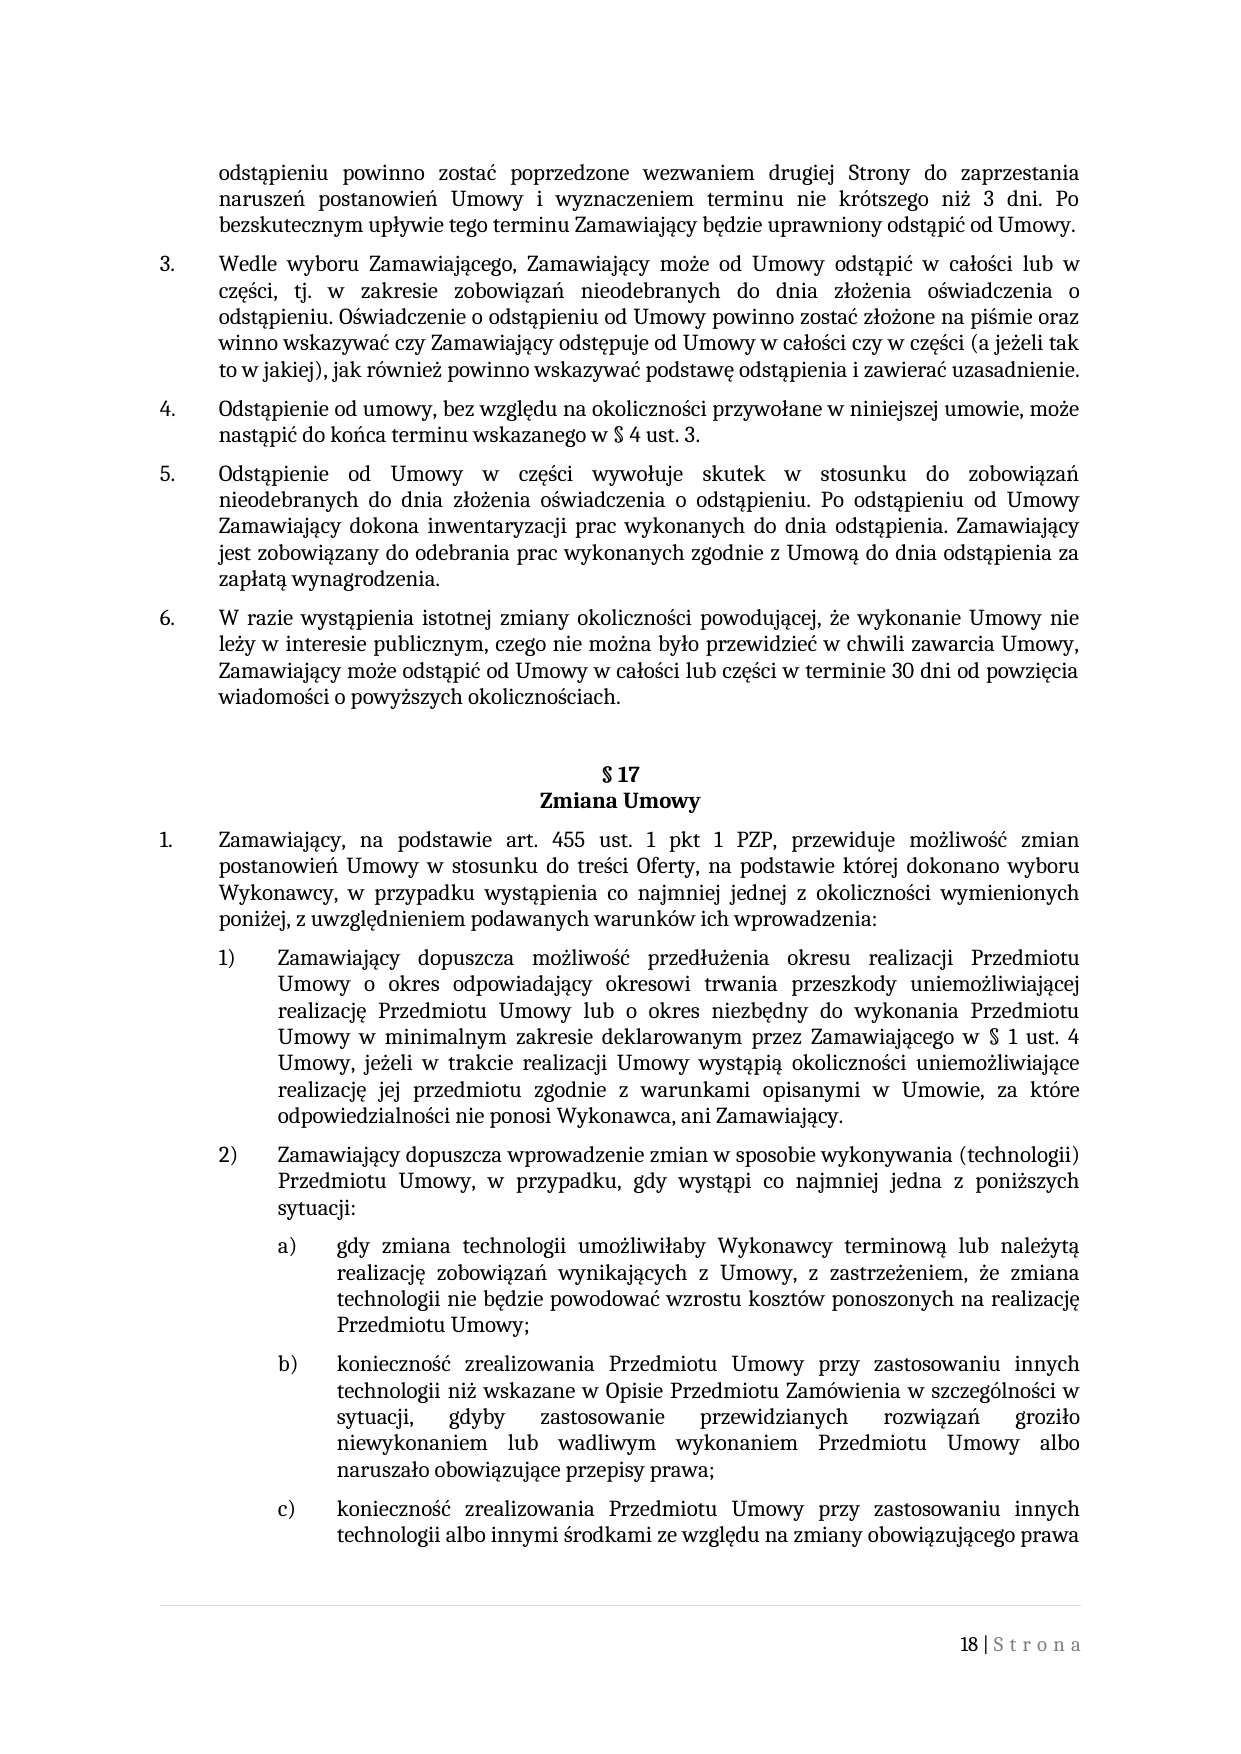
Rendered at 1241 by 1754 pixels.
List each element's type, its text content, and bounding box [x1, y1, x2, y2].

list Odstąpienie od Umowy w części wywołuje skutek w stosunku do zobowiązań nieodebranych do dnia złożenia oświadczenia o odstąpieniu. Po odstąpieniu od Umowy Zamawiający dokona inwentaryzacji prac wykonanych do dnia odstąpienia. Zamawiający jest zobowiązany do odebrania prac wykonanych zgodnie z Umową do dnia odstąpienia za zapłatą wynagrodzenia. [159, 461, 1081, 592]
list Odstąpienie od umowy, bez względu na okoliczności przywołane w niniejszej umowie, może nastąpić do końca terminu wskazanego w § 4 ust. 3. [159, 395, 1081, 448]
list Zamawiający dopuszcza wprowadzenie zmian w sposobie wykonywania (technologii) Przedmiotu Umowy, w przypadku, gdy wystąpi co najmniej jedna z poniższych sytuacji: [218, 1142, 1081, 1221]
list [159, 159, 1081, 238]
list W razie wystąpienia istotnej zmiany okoliczności powodującej, że wykonanie Umowy nie leży w interesie publicznym, czego nie można było przewidzieć w chwili zawarcia Umowy, Zamawiający może odstąpić od Umowy w całości lub części w terminie 30 dni od powzięcia wiadomości o powyższych okolicznościach. [159, 605, 1081, 710]
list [278, 1495, 1081, 1548]
list Wedle wyboru Zamawiającego, Zamawiający może od Umowy odstąpić w całości lub w części, tj. w zakresie zobowiązań nieodebranych do dnia złożenia oświadczenia o odstąpieniu. Oświadczenie o odstąpieniu od Umowy powinno zostać złożone na piśmie oraz winno wskazywać czy Zamawiający odstępuje od Umowy w całości czy w części (a jeżeli tak to w jakiej), jak również powinno wskazywać podstawę odstąpienia i zawierać uzasadnienie. [159, 251, 1081, 383]
list konieczność zrealizowania Przedmiotu Umowy przy zastosowaniu innych technologii niż wskazane w Opisie Przedmiotu Zamówienia w szczególności w sytuacji, gdyby zastosowanie przewidzianych rozwiązań groziło niewykonaniem lub wadliwym wykonaniem Przedmiotu Umowy albo naruszało obowiązujące przepisy prawa; [278, 1351, 1081, 1483]
list Zamawiający dopuszcza możliwość przedłużenia okresu realizacji Przedmiotu Umowy o okres odpowiadający okresowi trwania przeszkody uniemożliwiającej realizację Przedmiotu Umowy lub o okres niezbędny do wykonania Przedmiotu Umowy w minimalnym zakresie deklarowanym przez Zamawiającego w § 1 ust. 4 Umowy, jeżeli w trakcie realizacji Umowy wystąpią okoliczności uniemożliwiające realizację jej przedmiotu zgodnie z warunkami opisanymi w Umowie, za które odpowiedzialności nie ponosi Wykonawca, ani Zamawiający. [218, 945, 1081, 1129]
text 1. Zamawiający, na podstawie art. 455 ust. 1 pkt 1 PZP, przewiduje możliwość zmian postanowień Umowy w stosunku do treści Oferty, na podstawie której dokonano wyboru Wykonawcy, w przypadku wystąpienia co najmniej jednej z okoliczności wymienionych poniżej, z uwzględnieniem podawanych warunków ich wprowadzenia: [159, 827, 1081, 932]
list gdy zmiana technologii umożliwiłaby Wykonawcy terminową lub należytą realizację zobowiązań wynikających z Umowy, z zastrzeżeniem, że zmiana technologii nie będzie powodować wzrostu kosztów ponoszonych na realizację Przedmiotu Umowy; [278, 1233, 1081, 1339]
text § 17 Zmiana Umowy [159, 762, 1081, 814]
